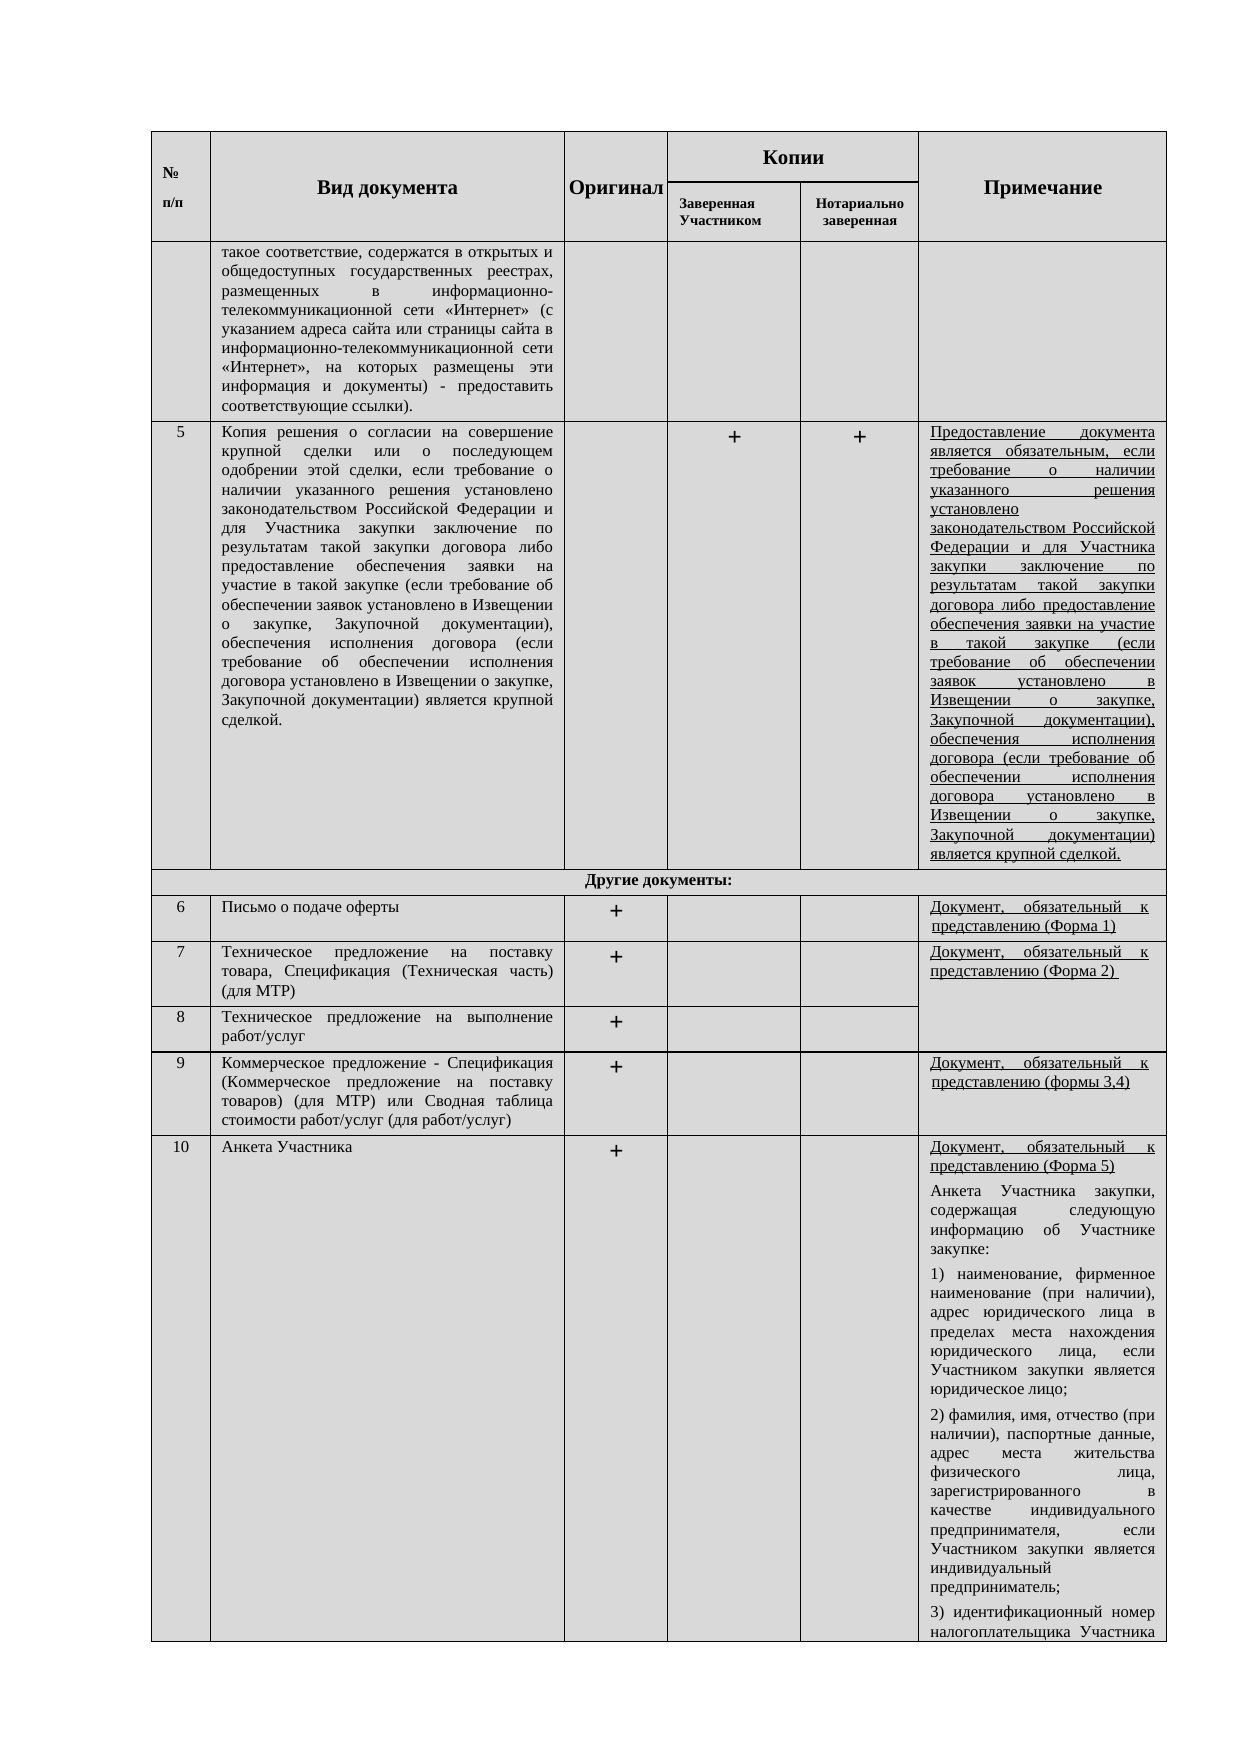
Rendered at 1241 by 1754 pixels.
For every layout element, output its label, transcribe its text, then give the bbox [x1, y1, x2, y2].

table_cell Заверенная Участником [668, 183, 800, 241]
table_cell 7 [152, 942, 210, 1006]
table_cell + [668, 422, 800, 869]
table_cell [801, 1007, 918, 1051]
table_cell Предоставление документа является обязательным, если требование о наличии указанного решения установлено законодательством Российской Федерации и для Участника закупки заключение по результатам такой закупки договора либо предоставление обеспечения заявки на участие в такой закупке (если требование об обеспечении заявок установлено в Извещении о закупке, Закупочной документации), обеспечения исполнения договора (если требование об обеспечении исполнения договора установлено в Извещении о закупке, Закупочной документации) является крупной сделкой. [919, 422, 1166, 869]
table_cell [668, 1136, 800, 1641]
table_cell [801, 1136, 918, 1641]
table_cell + [668, 242, 800, 421]
table_cell [565, 242, 667, 421]
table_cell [919, 1136, 1166, 1641]
table_cell Анкета Участника [211, 1136, 564, 1641]
table_cell [668, 942, 800, 1006]
table_cell Документ, обязательный к представлению (формы 3,4) [919, 1053, 1166, 1135]
table_cell + [565, 942, 667, 1006]
table_cell [668, 896, 800, 941]
table_cell 6 [152, 896, 210, 941]
table_cell + [801, 422, 918, 869]
table_header № п/п [152, 132, 210, 241]
table_cell Копия решения о согласии на совершение крупной сделки или о последующем одобрении этой сделки, если требование о наличии указанного решения установлено законодательством Российской Федерации и для Участника закупки заключение по результатам такой закупки договора либо предоставление обеспечения заявки на участие в такой закупке (если требование об обеспечении заявок установлено в Извещении о закупке, Закупочной документации), обеспечения исполнения договора (если требование об обеспечении исполнения договора установлено в Извещении о закупке, Закупочной документации) является крупной сделкой. [211, 422, 564, 869]
table_cell + [801, 242, 918, 421]
table_cell Техническое предложение на поставку товара, Спецификация (Техническая часть) (для МТР) [211, 942, 564, 1006]
table_cell [801, 896, 918, 941]
table_cell + [565, 896, 667, 941]
table_cell Документ, обязательный к представлению (Форма 1) [919, 896, 1166, 941]
table_cell 10 [152, 1136, 210, 1641]
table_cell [919, 242, 1166, 421]
table_cell [801, 1053, 918, 1135]
table_header Примечание [919, 132, 1166, 241]
table_cell Письмо о подаче оферты [211, 896, 564, 941]
table_cell + [565, 1007, 667, 1051]
table_cell [801, 942, 918, 1006]
table_cell 9 [152, 1053, 210, 1135]
table_header Копии [668, 132, 918, 181]
table_cell Другие документы: [152, 870, 1166, 895]
table_cell [565, 422, 667, 869]
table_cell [211, 242, 564, 421]
table_header Вид документа [211, 132, 564, 241]
table_cell 8 [152, 1007, 210, 1051]
table_cell 4 [152, 242, 210, 421]
table_cell [668, 1053, 800, 1135]
table_cell Нотариально заверенная [801, 183, 918, 241]
table_cell Коммерческое предложение - Спецификация (Коммерческое предложение на поставку товаров) (для МТР) или Сводная таблица стоимости работ/услуг (для работ/услуг) [211, 1053, 564, 1135]
table_header Оригинал [565, 132, 667, 241]
table_cell + [565, 1136, 667, 1641]
table_cell Техническое предложение на выполнение работ/услуг [211, 1007, 564, 1051]
table_cell + [565, 1053, 667, 1135]
table_cell Документ, обязательный к представлению (Форма 2) [919, 942, 1166, 1051]
table_cell 5 [152, 422, 210, 869]
table_cell [668, 1007, 800, 1051]
